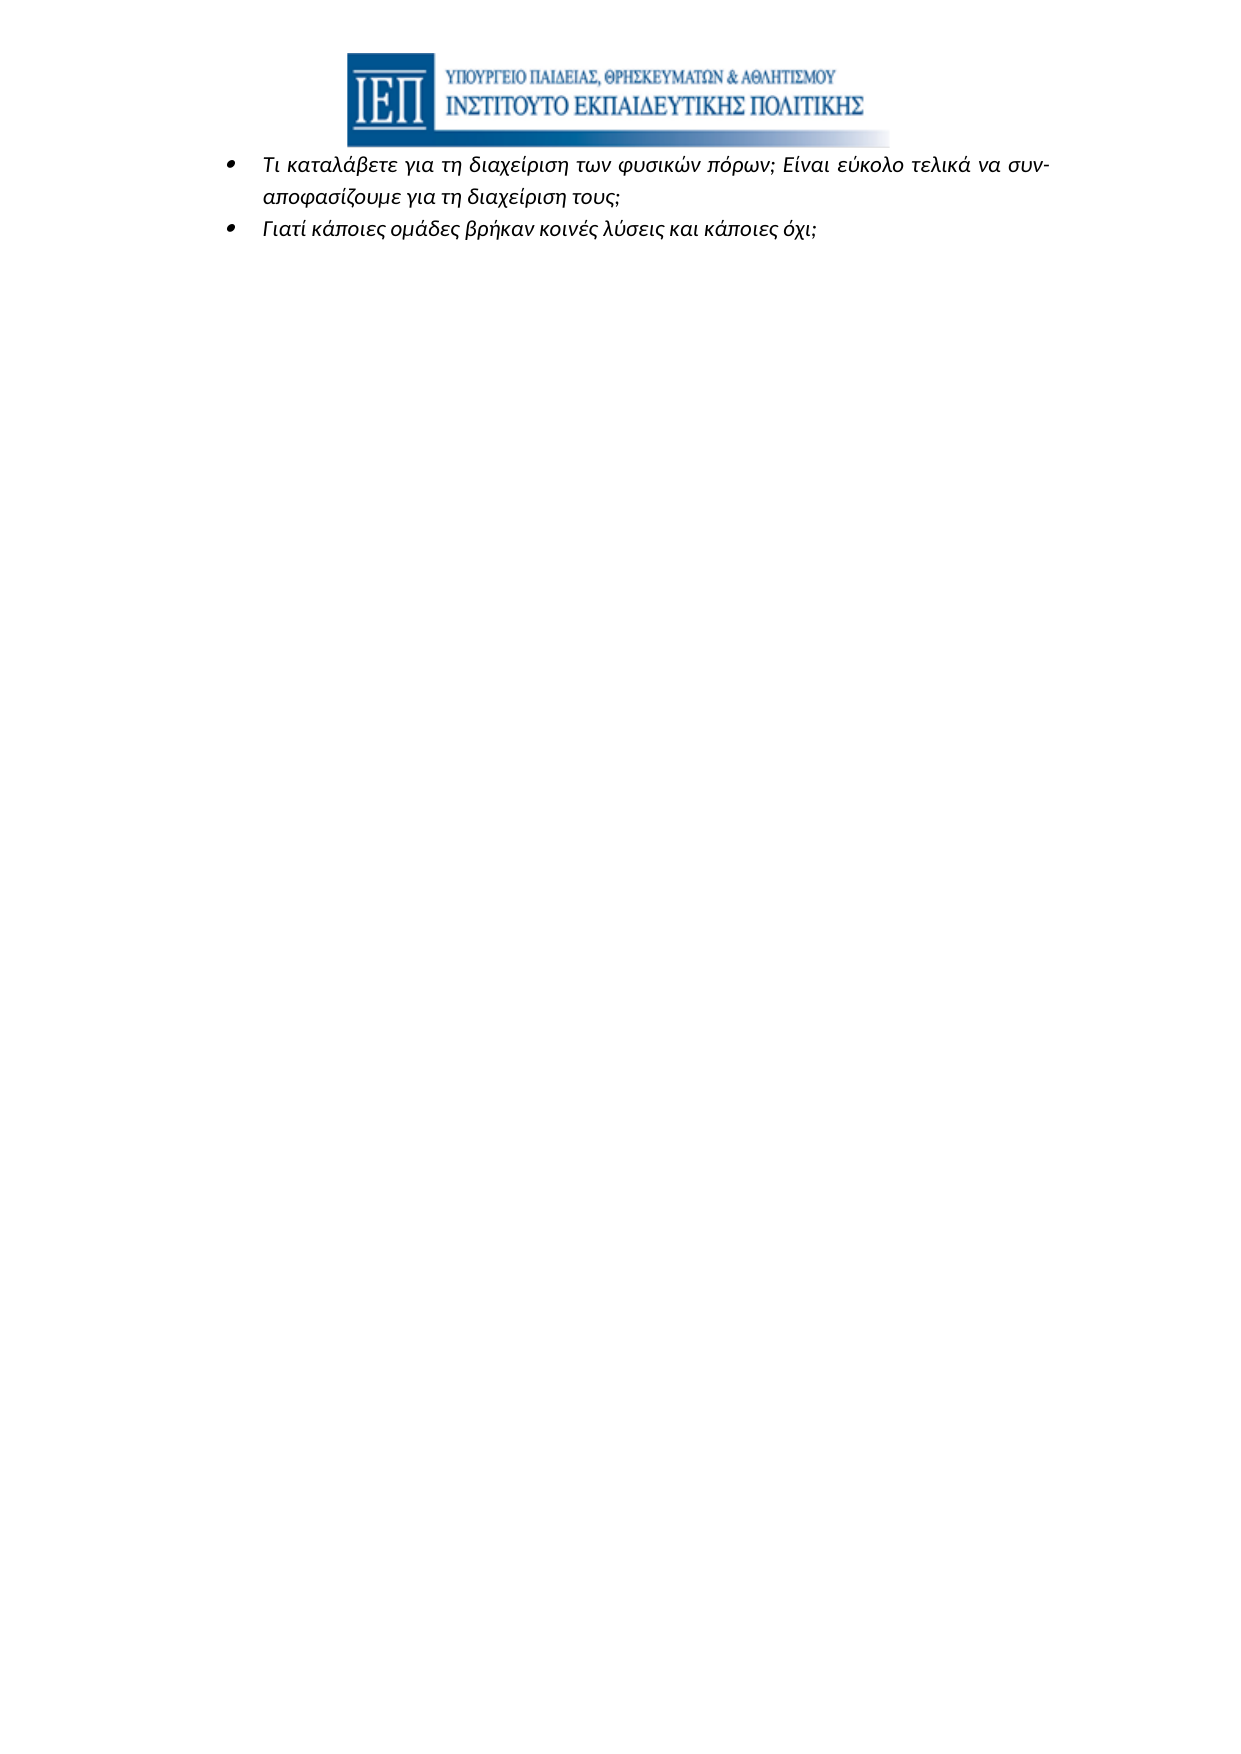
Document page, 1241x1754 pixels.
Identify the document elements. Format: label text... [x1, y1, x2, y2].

list Τι καταλάβετε για τη διαχείριση των φυσικών πόρων; Είναι εύκολο τελικά να συν-αποφασίζουμε για τη διαχείριση τους; [225, 150, 1053, 210]
picture [345, 53, 890, 148]
list Γιατί κάποιες ομάδες βρήκαν κοινές λύσεις και κάποιες όχι; [225, 214, 1053, 242]
